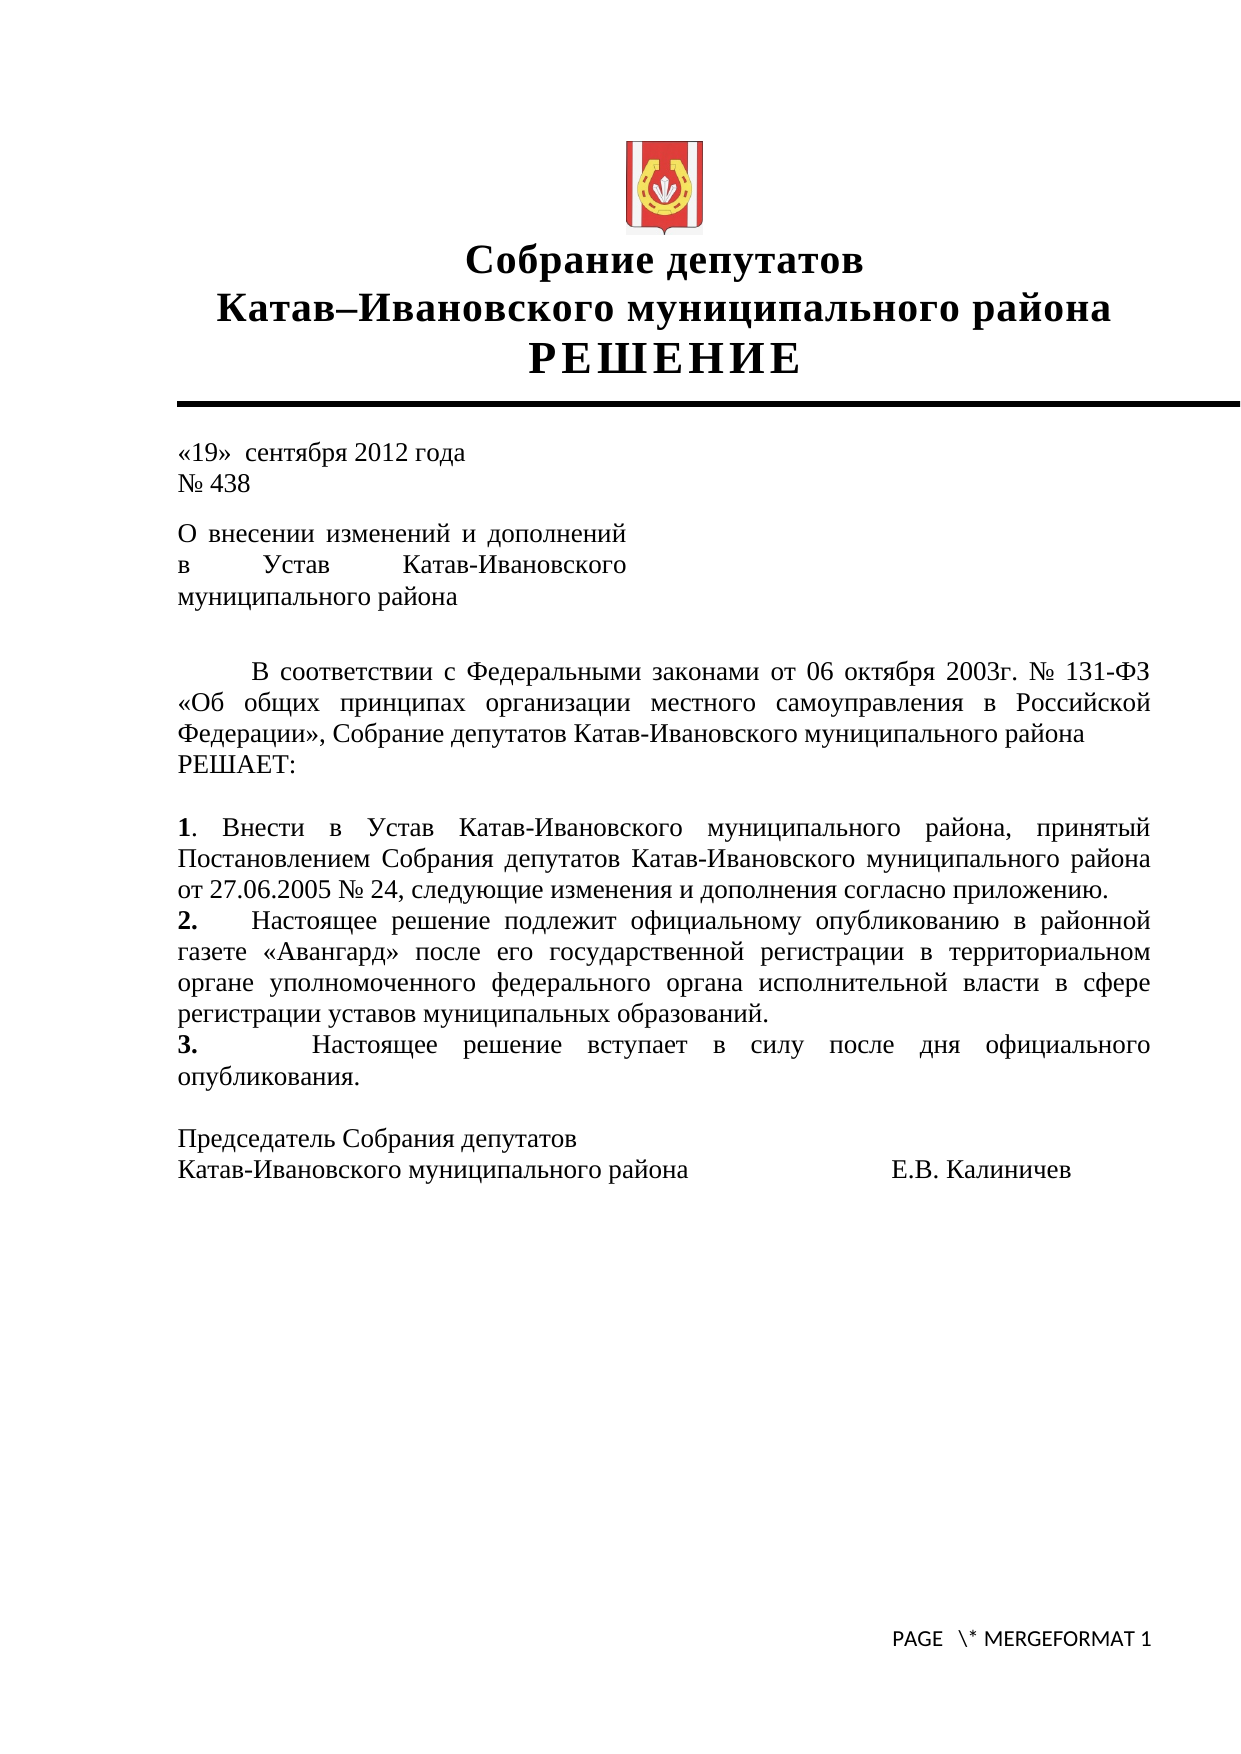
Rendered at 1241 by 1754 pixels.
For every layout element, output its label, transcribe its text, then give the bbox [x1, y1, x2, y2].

list Настоящее решение вступает в силу после дня официального опубликования. [177, 1029, 1152, 1091]
text Катав–Ивановского муниципального района [177, 282, 1152, 330]
subtitle В соответствии с Федеральными законами от 06 октября 2003г. № 131-ФЗ «Об общих принципах организации местного самоуправления в Российской Федерации», Собрание депутатов Катав-Ивановского муниципального района [177, 655, 1152, 748]
text 1. Внести в Устав Катав-Ивановского муниципального района, принятый Постановлением Собрания депутатов Катав-Ивановского муниципального района от 27.06.2005 № 24, следующие изменения и дополнения согласно приложению. [177, 811, 1152, 904]
text Собрание депутатов [177, 234, 1152, 282]
text Катав-Ивановского муниципального района Е.В. Калиничев [177, 1153, 1152, 1184]
text РЕШАЕТ: [177, 748, 1152, 779]
list Настоящее решение подлежит официальному опубликованию в районной газете «Авангард» после его государственной регистрации в территориальном органе уполномоченного федерального органа исполнительной власти в сфере регистрации уставов муниципальных образований. [177, 904, 1152, 1029]
text РЕШЕНИЕ [177, 330, 1152, 383]
text О внесении изменений и дополнений в Устав Катав-Ивановского муниципального района [177, 517, 627, 611]
text Председатель Собрания депутатов [177, 1122, 1152, 1153]
text «19» сентября 2012 года № 438 [177, 436, 608, 498]
